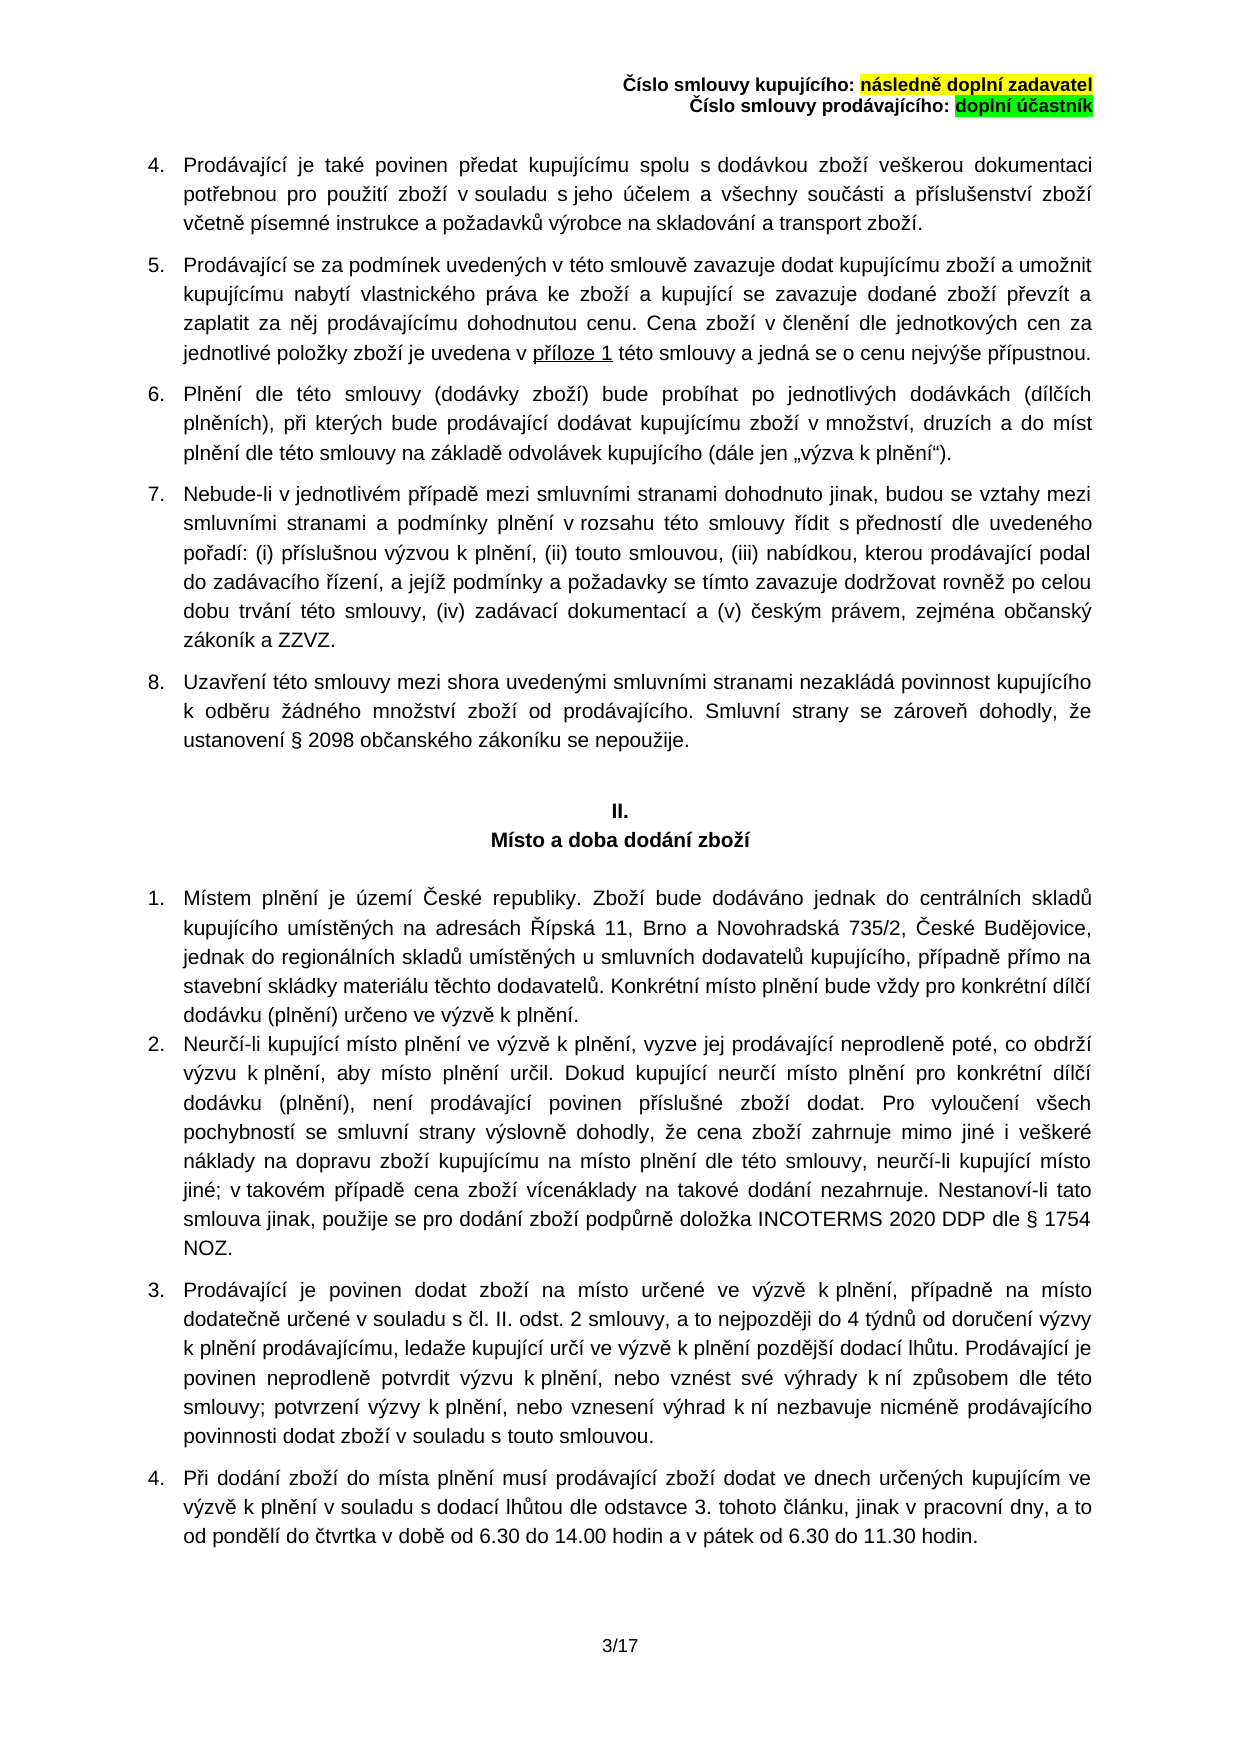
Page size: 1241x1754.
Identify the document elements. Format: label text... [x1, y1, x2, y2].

list Místem plnění je území České republiky. Zboží bude dodáváno jednak do centrálních skladů kupujícího umístěných na adresách Řípská 11, Brno a Novohradská 735/2, České Budějovice, jednak do regionálních skladů umístěných u smluvních dodavatelů kupujícího, případně přímo na stavební skládky materiálu těchto dodavatelů. Konkrétní místo plnění bude vždy pro konkrétní dílčí dodávku (plnění) určeno ve výzvě k plnění. [148, 881, 1093, 1027]
text II. [148, 793, 1093, 823]
list Plnění dle této smlouvy (dodávky zboží) bude probíhat po jednotlivých dodávkách (dílčích plněních), při kterých bude prodávající dodávat kupujícímu zboží v množství, druzích a do míst plnění dle této smlouvy na základě odvolávek kupujícího (dále jen „výzva k plnění“). [148, 377, 1093, 464]
list Neurčí-li kupující místo plnění ve výzvě k plnění, vyzve jej prodávající neprodleně poté, co obdrží výzvu k plnění, aby místo plnění určil. Dokud kupující neurčí místo plnění pro konkrétní dílčí dodávku (plnění), není prodávající povinen příslušné zboží dodat. Pro vyloučení všech pochybností se smluvní strany výslovně dohodly, že cena zboží zahrnuje mimo jiné i veškeré náklady na dopravu zboží kupujícímu na místo plnění dle této smlouvy, neurčí-li kupující místo jiné; v takovém případě cena zboží vícenáklady na takové dodání nezahrnuje. Nestanoví-li tato smlouva jinak, použije se pro dodání zboží podpůrně doložka INCOTERMS 2020 DDP dle § 1754 NOZ. [148, 1027, 1093, 1260]
text Místo a doba dodání zboží [148, 823, 1093, 852]
list Uzavření této smlouvy mezi shora uvedenými smluvními stranami nezakládá povinnost kupujícího k odběru žádného množství zboží od prodávajícího. Smluvní strany se zároveň dohodly, že ustanovení § 2098 občanského zákoníku se nepoužije. [148, 664, 1093, 752]
list Při dodání zboží do místa plnění musí prodávající zboží dodat ve dnech určených kupujícím ve výzvě k plnění v souladu s dodací lhůtou dle odstavce 3. tohoto článku, jinak v pracovní dny, a to od pondělí do čtvrtka v době od 6.30 do 14.00 hodin a v pátek od 6.30 do 11.30 hodin. [148, 1460, 1093, 1548]
list Prodávající je také povinen předat kupujícímu spolu s dodávkou zboží veškerou dokumentaci potřebnou pro použití zboží v souladu s jeho účelem a všechny součásti a příslušenství zboží včetně písemné instrukce a požadavků výrobce na skladování a transport zboží. [148, 148, 1093, 235]
list Prodávající je povinen dodat zboží na místo určené ve výzvě k plnění, případně na místo dodatečně určené v souladu s čl. II. odst. 2 smlouvy, a to nejpozději do 4 týdnů od doručení výzvy k plnění prodávajícímu, ledaže kupující určí ve výzvě k plnění pozdější dodací lhůtu. Prodávající je povinen neprodleně potvrdit výzvu k plnění, nebo vznést své výhrady k ní způsobem dle této smlouvy; potvrzení výzvy k plnění, nebo vznesení výhrad k ní nezbavuje nicméně prodávajícího povinnosti dodat zboží v souladu s touto smlouvou. [148, 1273, 1093, 1448]
list Nebude-li v jednotlivém případě mezi smluvními stranami dohodnuto jinak, budou se vztahy mezi smluvními stranami a podmínky plnění v rozsahu této smlouvy řídit s předností dle uvedeného pořadí: (i) příslušnou výzvou k plnění, (ii) touto smlouvou, (iii) nabídkou, kterou prodávající podal do zadávacího řízení, a jejíž podmínky a požadavky se tímto zavazuje dodržovat rovněž po celou dobu trvání této smlouvy, (iv) zadávací dokumentací a (v) českým právem, zejména občanský zákoník a ZZVZ. [148, 477, 1093, 652]
list Prodávající se za podmínek uvedených v této smlouvě zavazuje dodat kupujícímu zboží a umožnit kupujícímu nabytí vlastnického práva ke zboží a kupující se zavazuje dodané zboží převzít a zaplatit za něj prodávajícímu dohodnutou cenu. Cena zboží v členění dle jednotkových cen za jednotlivé položky zboží je uvedena v příloze 1 této smlouvy a jedná se o cenu nejvýše přípustnou. [148, 248, 1093, 364]
